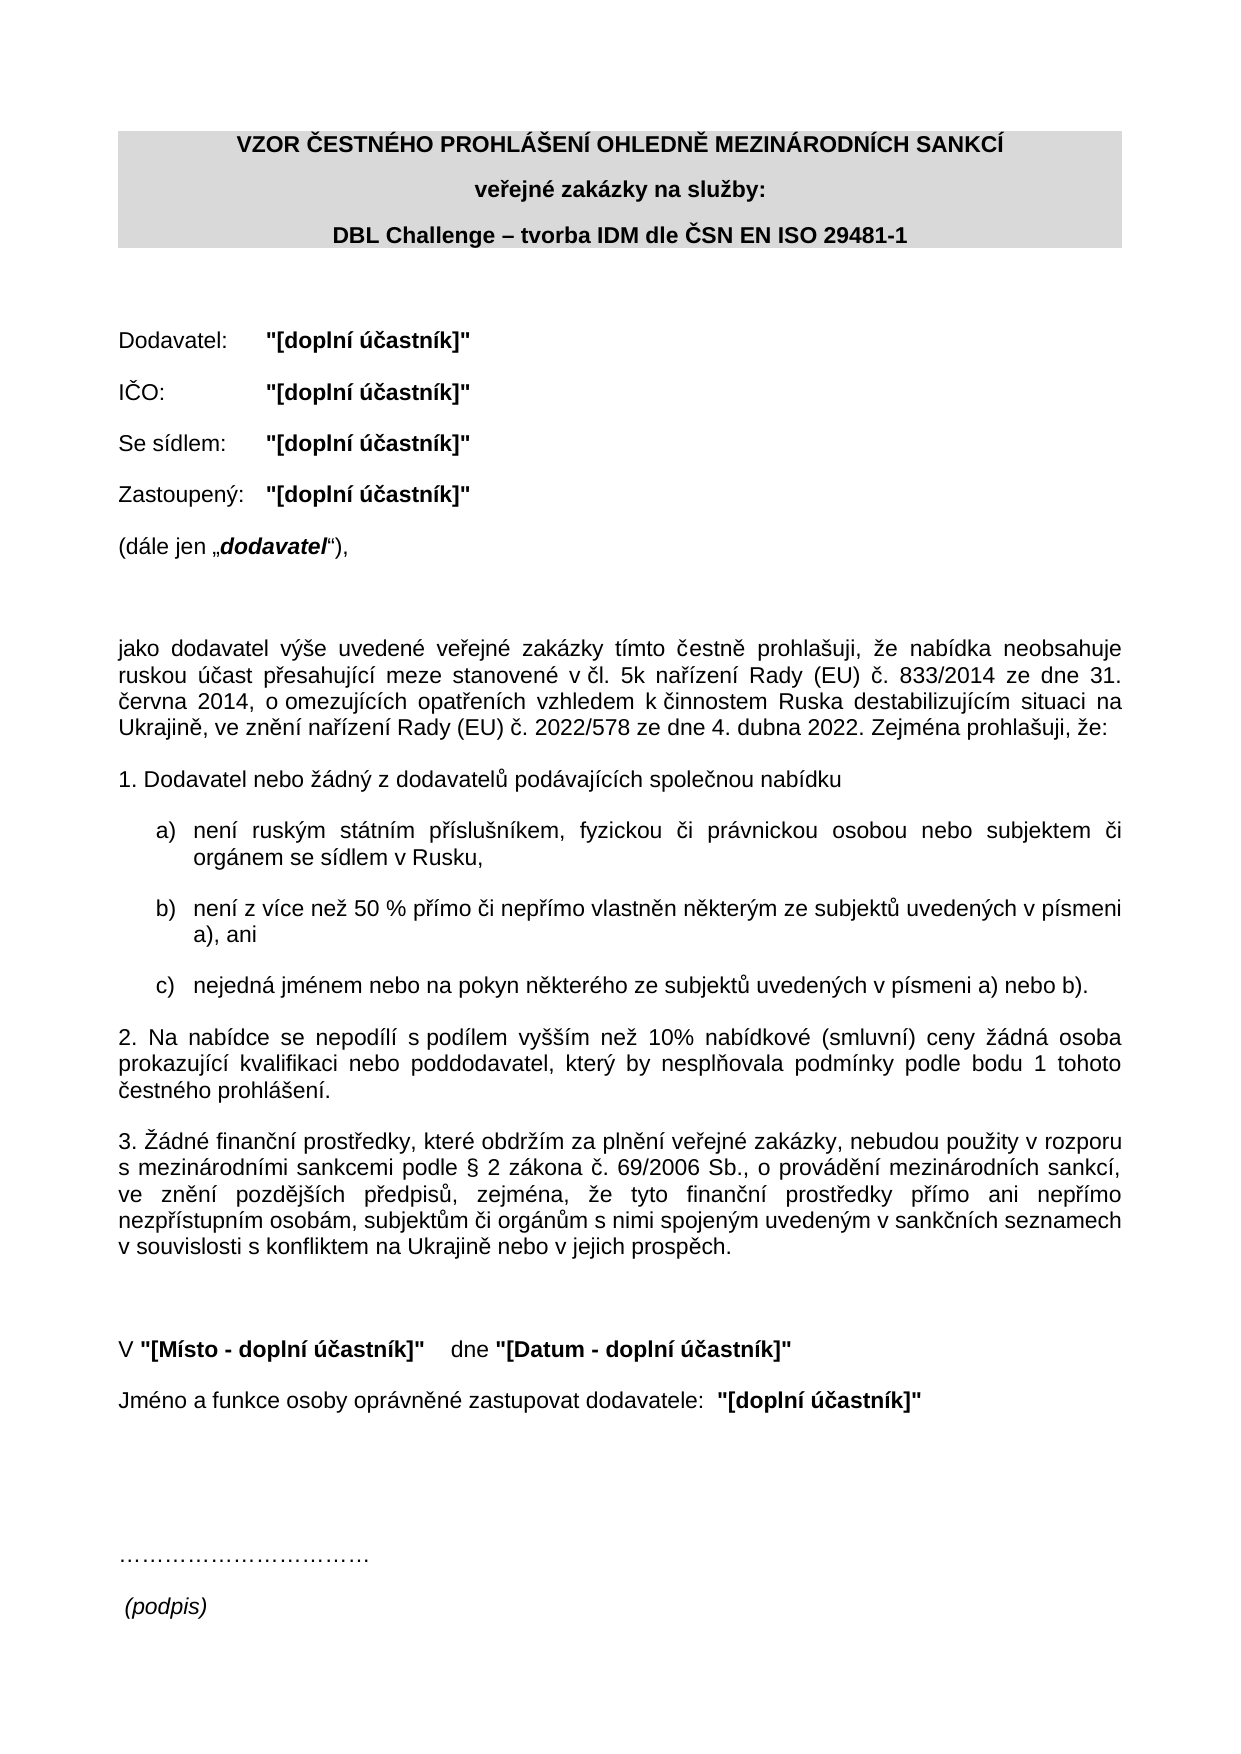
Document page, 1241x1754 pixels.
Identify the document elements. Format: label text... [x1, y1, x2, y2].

text veřejné zakázky na služby: [118, 176, 1122, 203]
list není ruským státním příslušníkem, fyzickou či právnickou osobou nebo subjektem či orgánem se sídlem v Rusku, [156, 817, 1122, 870]
text VZOR ČESTNÉHO PROHLÁŠENÍ OHLEDNĚ MEZINÁRODNÍCH SANKCÍ [118, 131, 1122, 157]
text 3. Žádné finanční prostředky, které obdržím za plnění veřejné zakázky, nebudou použity v rozporu s mezinárodními sankcemi podle § 2 zákona č. 69/2006 Sb., o provádění mezinárodních sankcí, ve znění pozdějších předpisů, zejména, že tyto finanční prostředky přímo ani nepřímo nezpřístupním osobám, subjektům či orgánům s nimi spojeným uvedeným v sankčních seznamech v souvislosti s konfliktem na Ukrajině nebo v jejich prospěch. [118, 1128, 1122, 1260]
text DBL Challenge – tvorba IDM dle ČSN EN ISO 29481-1 [118, 222, 1122, 248]
text jako dodavatel výše uvedené veřejné zakázky tímto čestně prohlašuji, že nabídka neobsahuje ruskou účast přesahující meze stanovené v čl. 5k nařízení Rady (EU) č. 833/2014 ze dne 31. června 2014, o omezujících opatřeních vzhledem k činnostem Ruska destabilizujícím situaci na Ukrajině, ve znění nařízení Rady (EU) č. 2022/578 ze dne 4. dubna 2022. Zejména prohlašuji, že: [118, 635, 1122, 741]
text Zastoupený: [118, 481, 1122, 508]
text 2. Na nabídce se nepodílí s podílem vyšším než 10% nabídkové (smluvní) ceny žádná osoba prokazující kvalifikaci nebo poddodavatel, který by nesplňovala podmínky podle bodu 1 tohoto čestného prohlášení. [118, 1024, 1122, 1103]
text Jméno a funkce osoby oprávněné zastupovat dodavatele: [118, 1387, 1122, 1414]
list není z více než 50 % přímo či nepřímo vlastněn některým ze subjektů uvedených v písmeni a), ani [156, 895, 1122, 947]
list nejedná jménem nebo na pokyn některého ze subjektů uvedených v písmeni a) nebo b). [156, 972, 1122, 999]
text IČO: [118, 378, 1122, 405]
text Se sídlem: [118, 430, 1122, 456]
text (podpis) [118, 1593, 1122, 1619]
text V dne [118, 1336, 1122, 1362]
text 1. Dodavatel nebo žádný z dodavatelů podávajících společnou nabídku [118, 766, 1122, 792]
text Dodavatel: [118, 327, 1122, 353]
text …………………………… [118, 1541, 1122, 1568]
text (dále jen „dodavatel“), [118, 533, 1122, 559]
